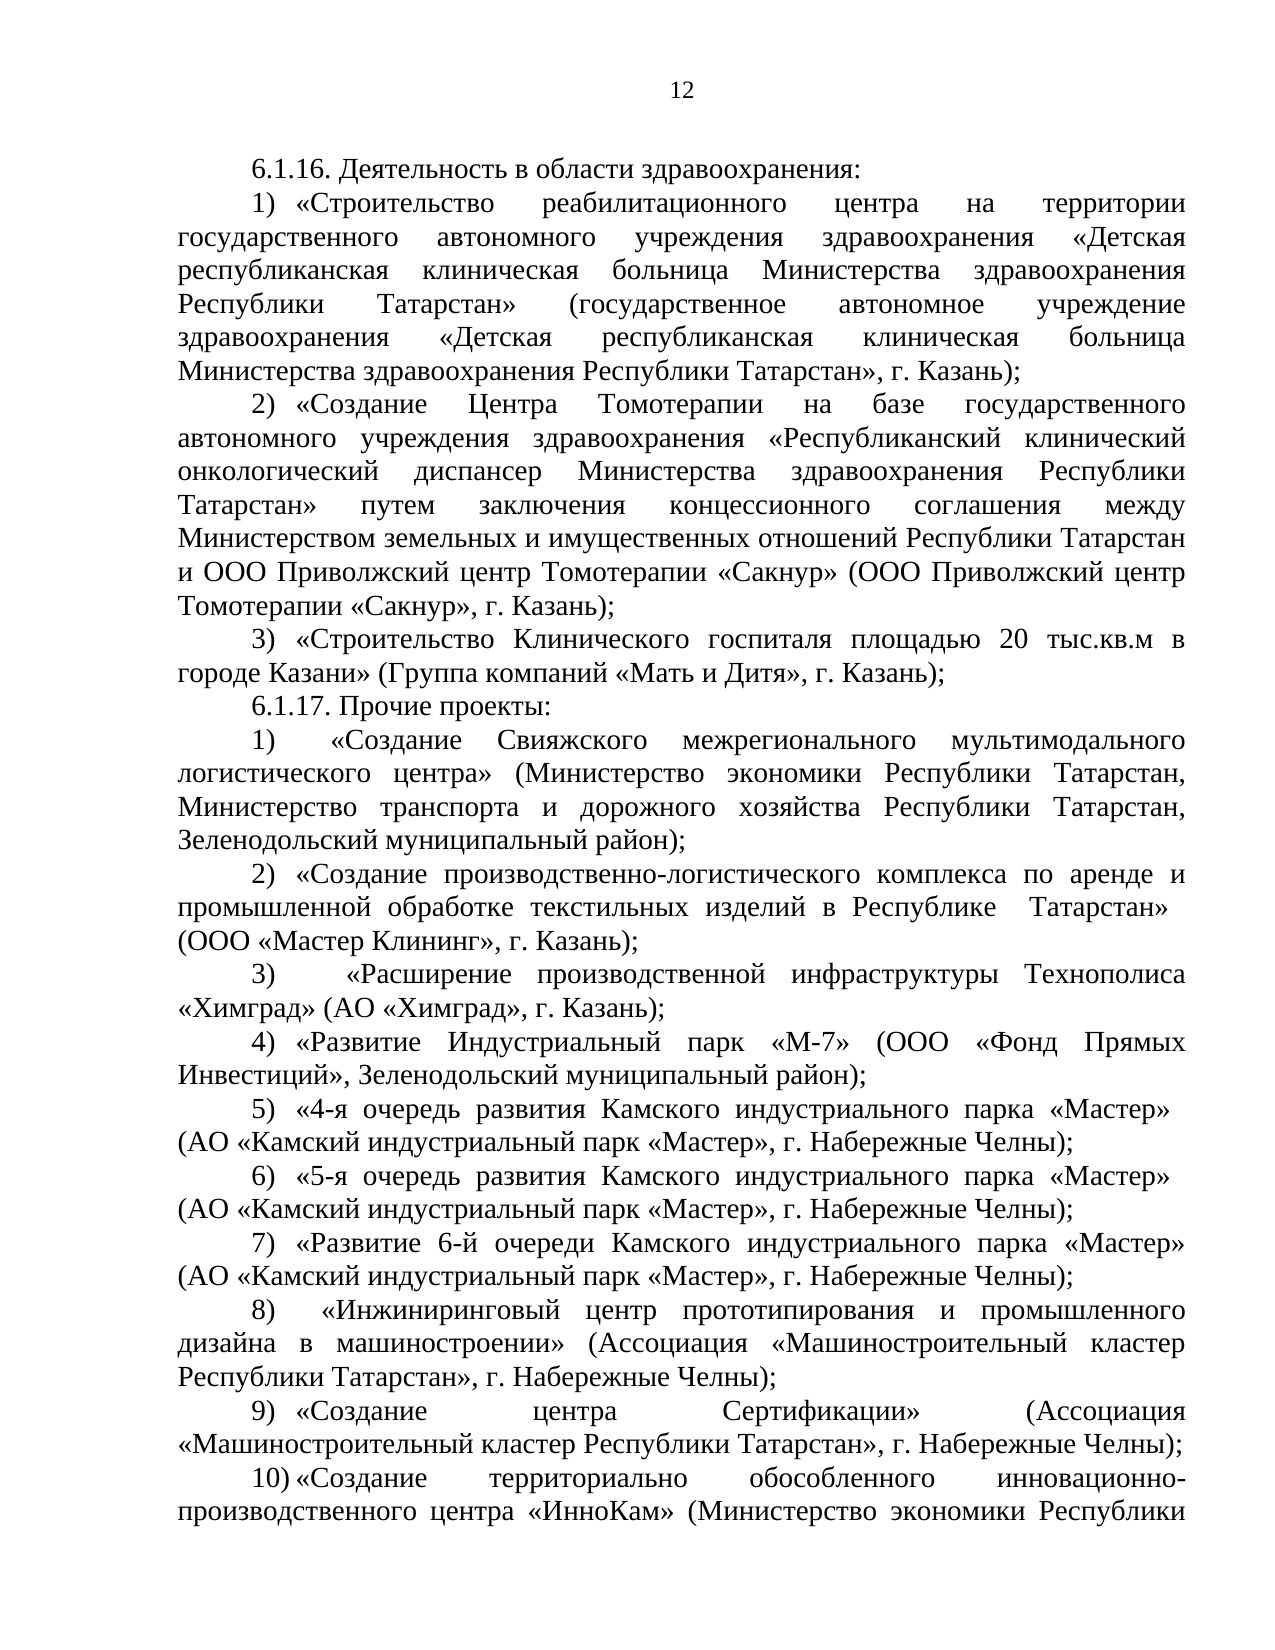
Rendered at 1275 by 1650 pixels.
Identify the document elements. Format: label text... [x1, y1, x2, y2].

list «Развитие 6-й очереди Камского индустриального парка «Мастер» (АО «Камский индустриальный парк «Мастер», г. Набережные Челны); [177, 1225, 1186, 1292]
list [177, 1460, 1186, 1527]
list «Развитие Индустриальный парк «М-7» (ООО «Фонд Прямых Инвестиций», Зеленодольский муниципальный район); [177, 1024, 1186, 1091]
list «Создание Свияжского межрегионального мультимодального логистического центра» (Министерство экономики Республики Татарстан, Министерство транспорта и дорожного хозяйства Республики Татарстан, Зеленодольский муниципальный район); [177, 722, 1186, 856]
list «5-я очередь развития Камского индустриального парка «Мастер» (АО «Камский индустриальный парк «Мастер», г. Набережные Челны); [177, 1158, 1186, 1225]
list 6.1.16. Деятельность в области здравоохранения: [251, 152, 1186, 185]
list «Строительство реабилитационного центра на территории государственного автономного учреждения здравоохранения «Детская республиканская клиническая больница Министерства здравоохранения Республики Татарстан» (государственное автономное учреждение здравоохранения «Детская республиканская клиническая больница Министерства здравоохранения Республики Татарстан», г. Казань); [177, 185, 1186, 386]
list «Создание производственно-логистического комплекса по аренде и промышленной обработке текстильных изделий в Республике Татарстан» (ООО «Мастер Клининг», г. Казань); [177, 856, 1186, 957]
list «4-я очередь развития Камского индустриального парка «Мастер» (АО «Камский индустриальный парк «Мастер», г. Набережные Челны); [177, 1091, 1186, 1158]
list «Создание центра Сертификации» (Ассоциация «Машиностроительный кластер Республики Татарстан», г. Набережные Челны); [177, 1393, 1186, 1460]
list «Инжиниринговый центр прототипирования и промышленного дизайна в машиностроении» (Ассоциация «Машиностроительный кластер Республики Татарстан», г. Набережные Челны); [177, 1292, 1186, 1393]
list «Создание Центра Томотерапии на базе государственного автономного учреждения здравоохранения «Республиканский клинический онкологический диспансер Министерства здравоохранения Республики Татарстан» путем заключения концессионного соглашения между Министерством земельных и имущественных отношений Республики Татарстан и ООО Приволжский центр Томотерапии «Сакнур» (ООО Приволжский центр Томотерапии «Сакнур», г. Казань); [177, 386, 1186, 621]
list «Расширение производственной инфраструктуры Технополиса «Химград» (АО «Химград», г. Казань); [177, 957, 1186, 1024]
list «Строительство Клинического госпиталя площадью 20 тыс.кв.м в городе Казани» (Группа компаний «Мать и Дитя», г. Казань); [177, 621, 1186, 688]
text 6.1.17. Прочие проекты: [177, 688, 1186, 722]
